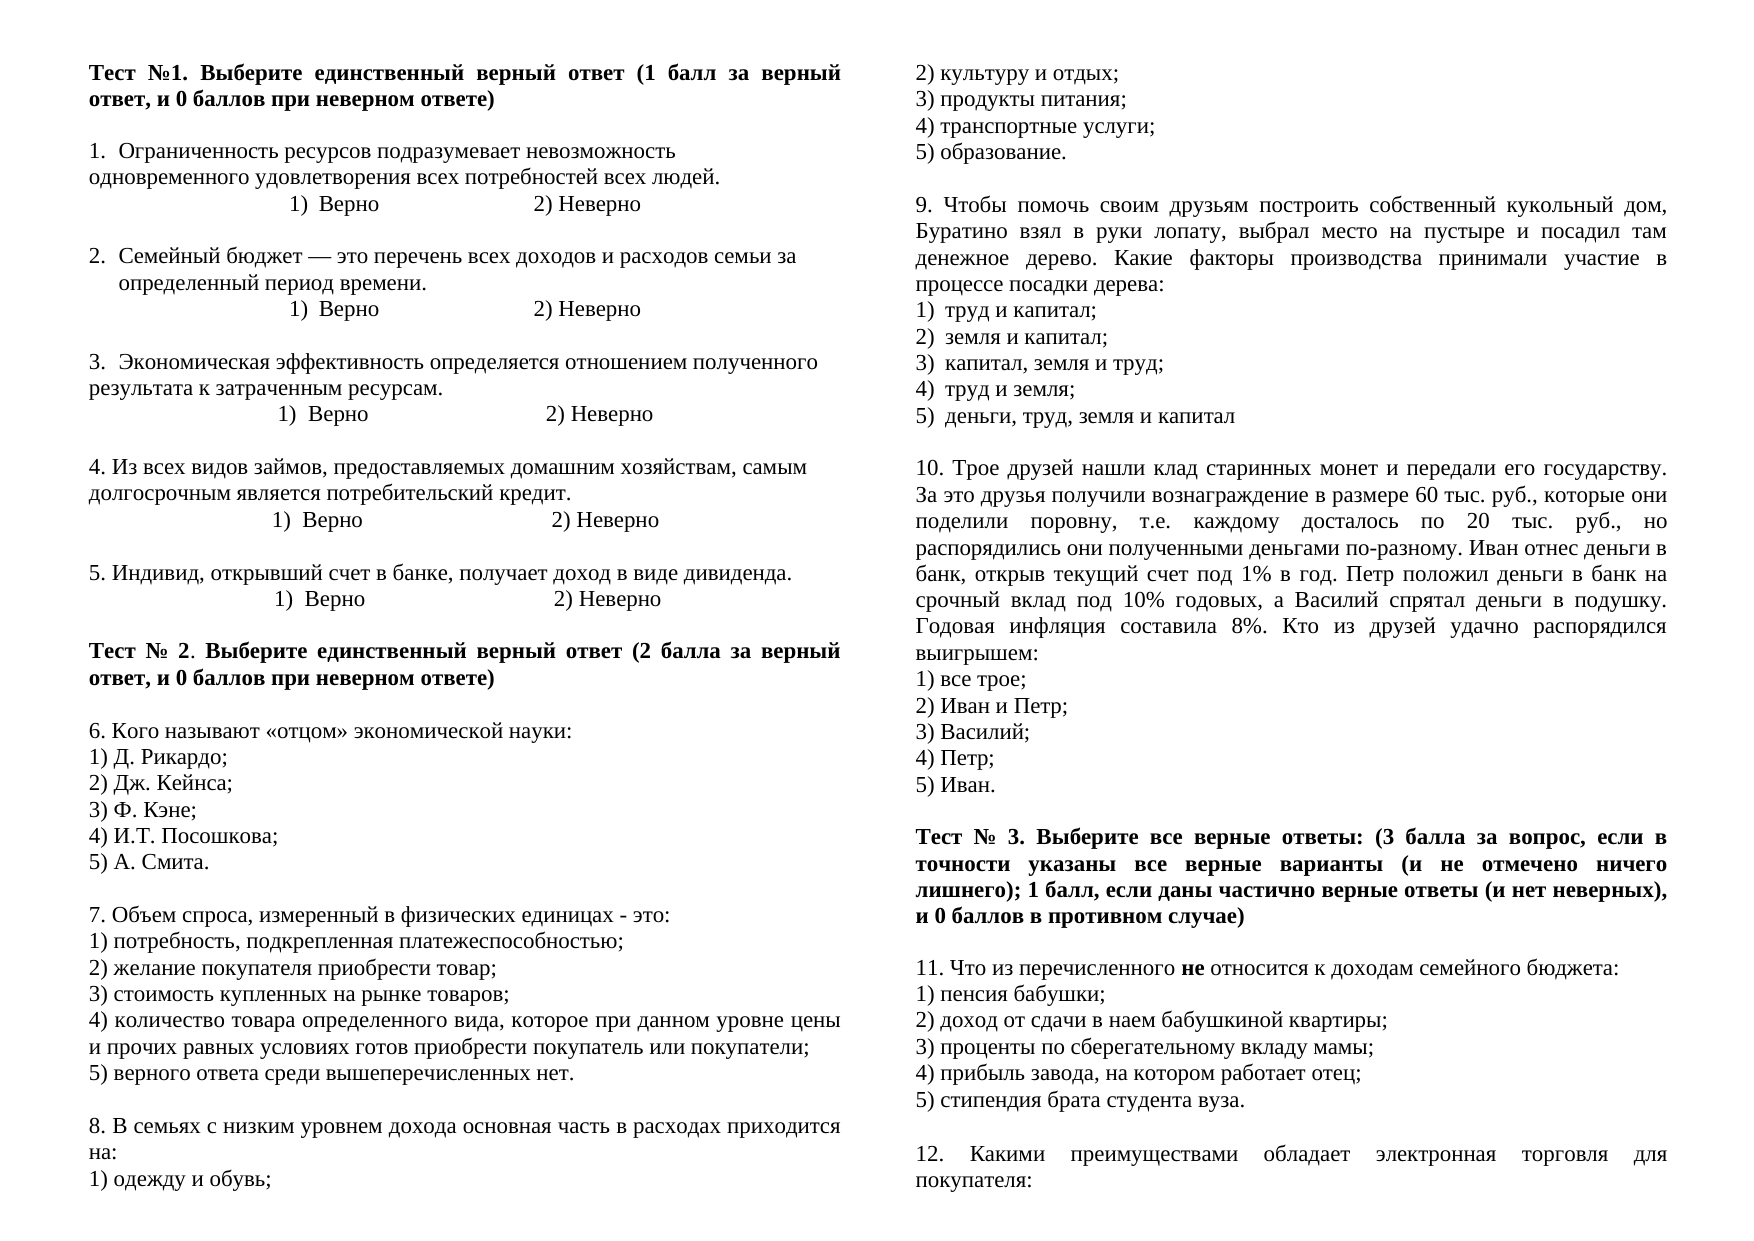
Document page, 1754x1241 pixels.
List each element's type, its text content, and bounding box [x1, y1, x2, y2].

text 2) Иван и Петр; [915, 692, 1668, 718]
list 3) проценты по сберегательному вкладу мамы; [915, 1033, 1668, 1059]
list земля и капитал; [915, 323, 1668, 349]
text 4) количество товара определенного вида, которое при данном уровне цены и прочих равных условиях готов приобрести покупатель или покупатели; [89, 1007, 842, 1059]
list труд и капитал; [915, 296, 1668, 323]
text 4. Из всех видов займов, предоставляемых домашним хозяйствам, самым долгосрочным является потребительский кредит. [89, 453, 842, 506]
text 6. Кого называют «отцом» экономической науки: [89, 717, 842, 743]
list 1) пенсия бабушки; [915, 980, 1668, 1007]
text 3) Ф. Кэне; [89, 796, 842, 822]
text 3) Василий; [915, 718, 1668, 744]
list 3) продукты питания; [915, 86, 1668, 112]
text 1) все трое; [915, 665, 1668, 692]
text 2) желание покупателя приобрести товар; [89, 954, 842, 980]
text 5) Иван. [915, 771, 1668, 797]
list 12. Какими преимуществами обладает электронная торговля для покупателя: [915, 1140, 1668, 1193]
text 1) Верно 2) Неверно [89, 585, 842, 611]
list Верно 2) Неверно [89, 295, 842, 321]
text 4) Петр; [915, 744, 1668, 771]
text 5. Индивид, открывший счет в банке, получает доход в виде дивиденда. [89, 558, 842, 585]
text 7. Объем спроса, измеренный в физических единицах - это: [89, 901, 842, 927]
list капитал, земля и труд; [915, 349, 1668, 375]
list 4) прибыль завода, на котором работает отец; [915, 1059, 1668, 1086]
list Ограниченность ресурсов подразумевает невозможность одновременного удовлетворения всех потребностей всех людей. [89, 137, 842, 189]
text 4) И.Т. Посошкова; [89, 822, 842, 848]
text 10. Трое друзей нашли клад старинных монет и передали его государству. За это друзья получили вознаграждение в размере 60 тыс. руб., которые они поделили поровну, т.е. каждому досталось по 20 тыс. руб., но распорядились они полученными деньгами по-разному. Иван отнес деньги в банк, открыв текущий счет под 1% в год. Петр положил деньги в банк на срочный вклад под 10% годовых, а Василий спрятал деньги в подушку. Годовая инфляция составила 8%. Кто из друзей удачно распорядился выигрышем: [915, 454, 1668, 665]
text 1) Д. Рикардо; [89, 743, 842, 769]
list Верно 2) Неверно [89, 189, 842, 216]
text 1) потребность, подкрепленная платежеспособностью; [89, 927, 842, 954]
text 3) стоимость купленных на рынке товаров; [89, 980, 842, 1007]
list 1) одежду и обувь; [89, 1165, 842, 1191]
text Тест №1. Выберите единственный верный ответ (1 балл за верный ответ, и 0 баллов при неверном ответе) [89, 59, 842, 112]
list Экономическая эффективность определяется отношением полученного результата к затраченным ресурсам. [89, 348, 842, 400]
text Тест № 2. Выберите единственный верный ответ (2 балла за верный ответ, и 0 баллов при неверном ответе) [89, 638, 842, 690]
text 1) Верно 2) Неверно [89, 400, 842, 427]
text 2) Дж. Кейнса; [89, 769, 842, 796]
text 5) А. Смита. [89, 848, 842, 875]
list 11. Что из перечисленного не относится к доходам семейного бюджета: [915, 954, 1668, 980]
list 4) транспортные услуги; [915, 112, 1668, 138]
list Семейный бюджет — это перечень всех доходов и расходов семьи за определенный период времени. [89, 242, 842, 295]
list 9. Чтобы помочь своим друзьям построить собственный кукольный дом, Буратино взял в руки лопату, выбрал место на пустыре и посадил там денежное дерево. Какие факторы производства принимали участие в процессе посадки дерева: [915, 191, 1668, 296]
list 2) культуру и отдых; [915, 59, 1668, 86]
text 5) верного ответа среди вышеперечисленных нет. [89, 1059, 842, 1086]
list 8. В семьях с низким уровнем дохода основная часть в расходах приходится на: [89, 1112, 842, 1165]
list 2) доход от сдачи в наем бабушкиной квартиры; [915, 1007, 1668, 1033]
list 5) стипендия брата студента вуза. [915, 1086, 1668, 1112]
list труд и земля; [915, 375, 1668, 402]
list деньги, труд, земля и капитал [915, 402, 1668, 428]
text 1) Верно 2) Неверно [89, 506, 842, 532]
list 5) образование. [915, 138, 1668, 164]
text Тест № 3. Выберите все верные ответы: (3 балла за вопрос, если в точности указаны все верные варианты (и не отмечено ничего лишнего); 1 балл, если даны частично верные ответы (и нет неверных), и 0 баллов в противном случае) [915, 823, 1668, 929]
